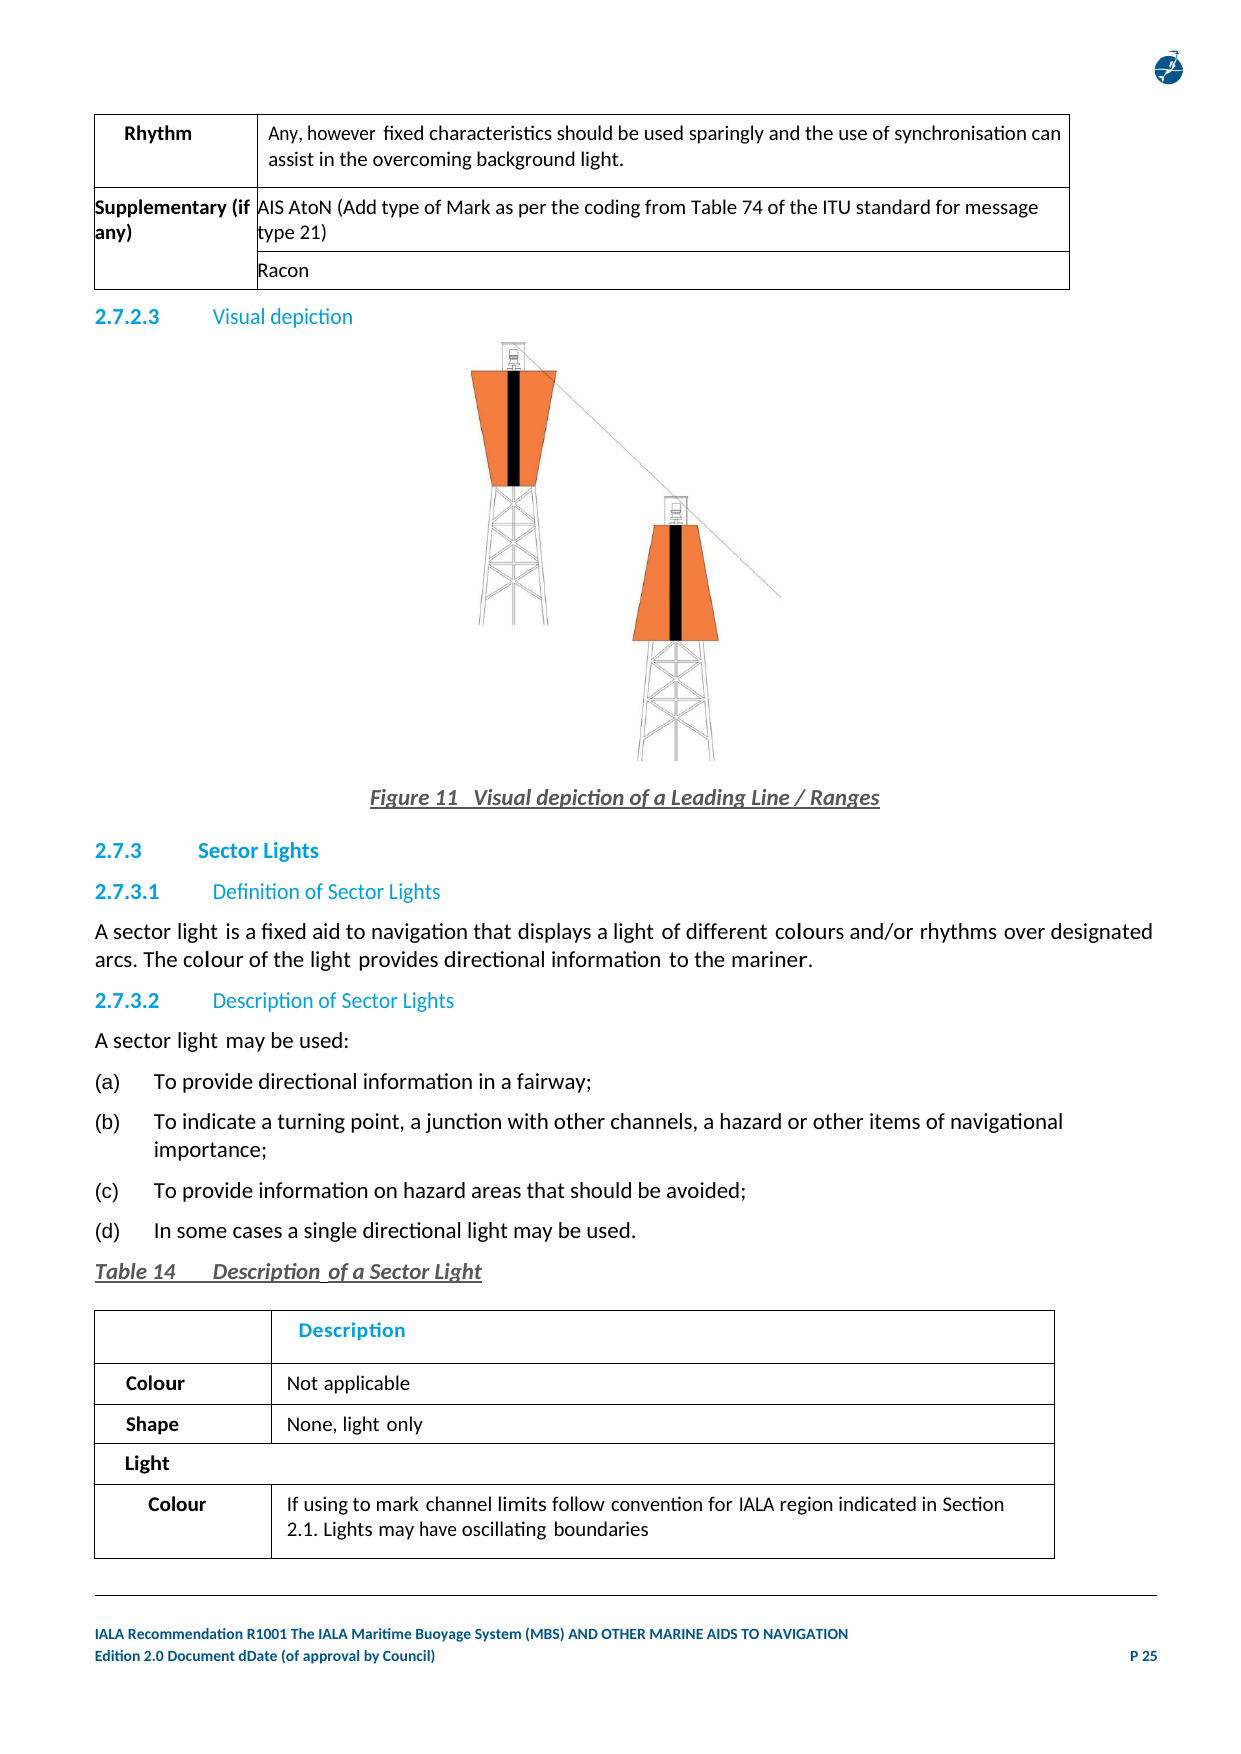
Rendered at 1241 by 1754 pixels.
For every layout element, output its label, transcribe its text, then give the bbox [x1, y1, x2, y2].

list In some cases a single directional light may be used. [94, 1217, 1157, 1244]
subtitle Sector Lights [94, 836, 1157, 864]
text Description of a Sector Light [94, 1257, 1157, 1285]
table_header Description [272, 1311, 1054, 1363]
table_cell Not applicable [272, 1364, 1054, 1404]
list To provide information on hazard areas that should be avoided; [94, 1176, 1157, 1204]
table_cell Light [95, 1444, 1054, 1484]
picture [1123, 0, 1241, 119]
list To indicate a turning point, a junction with other channels, a hazard or other items of navigational importance; [94, 1107, 1157, 1163]
table_cell AIS AtoN (Add type of Mark as per the coding from Table 74 of the ITU standard for message type 21) [258, 188, 1069, 251]
table_cell None, light only [272, 1405, 1054, 1443]
subtitle Description of Sector Lights [94, 986, 1157, 1014]
table_cell Supplementary (if any) [95, 188, 257, 289]
text A sector light may be used: [94, 1026, 1157, 1054]
picture [471, 342, 782, 761]
table_cell Colour [95, 1485, 271, 1558]
subtitle Visual depiction [94, 302, 1157, 330]
table_cell Shape [95, 1405, 271, 1443]
table_cell Racon [258, 252, 1069, 289]
table_cell Any, however fixed characteristics should be used sparingly and the use of synchronisation can assist in the overcoming background light. [258, 115, 1069, 187]
text Visual depiction of a Leading Line / Ranges [94, 783, 1157, 811]
text A sector light is a fixed aid to navigation that displays a light of different colours and/or rhythms over designated arcs. The colour of the light provides directional information to the mariner. [94, 917, 1157, 973]
table_header [95, 1311, 271, 1363]
list To provide directional information in a fairway; [94, 1067, 1157, 1095]
table_cell Rhythm [95, 115, 257, 187]
subtitle Definition of Sector Lights [94, 877, 1157, 905]
table_cell If using to mark channel limits follow convention for IALA region indicated in Section 2.1. Lights may have oscillating boundaries [272, 1485, 1054, 1558]
table_cell Colour [95, 1364, 271, 1404]
